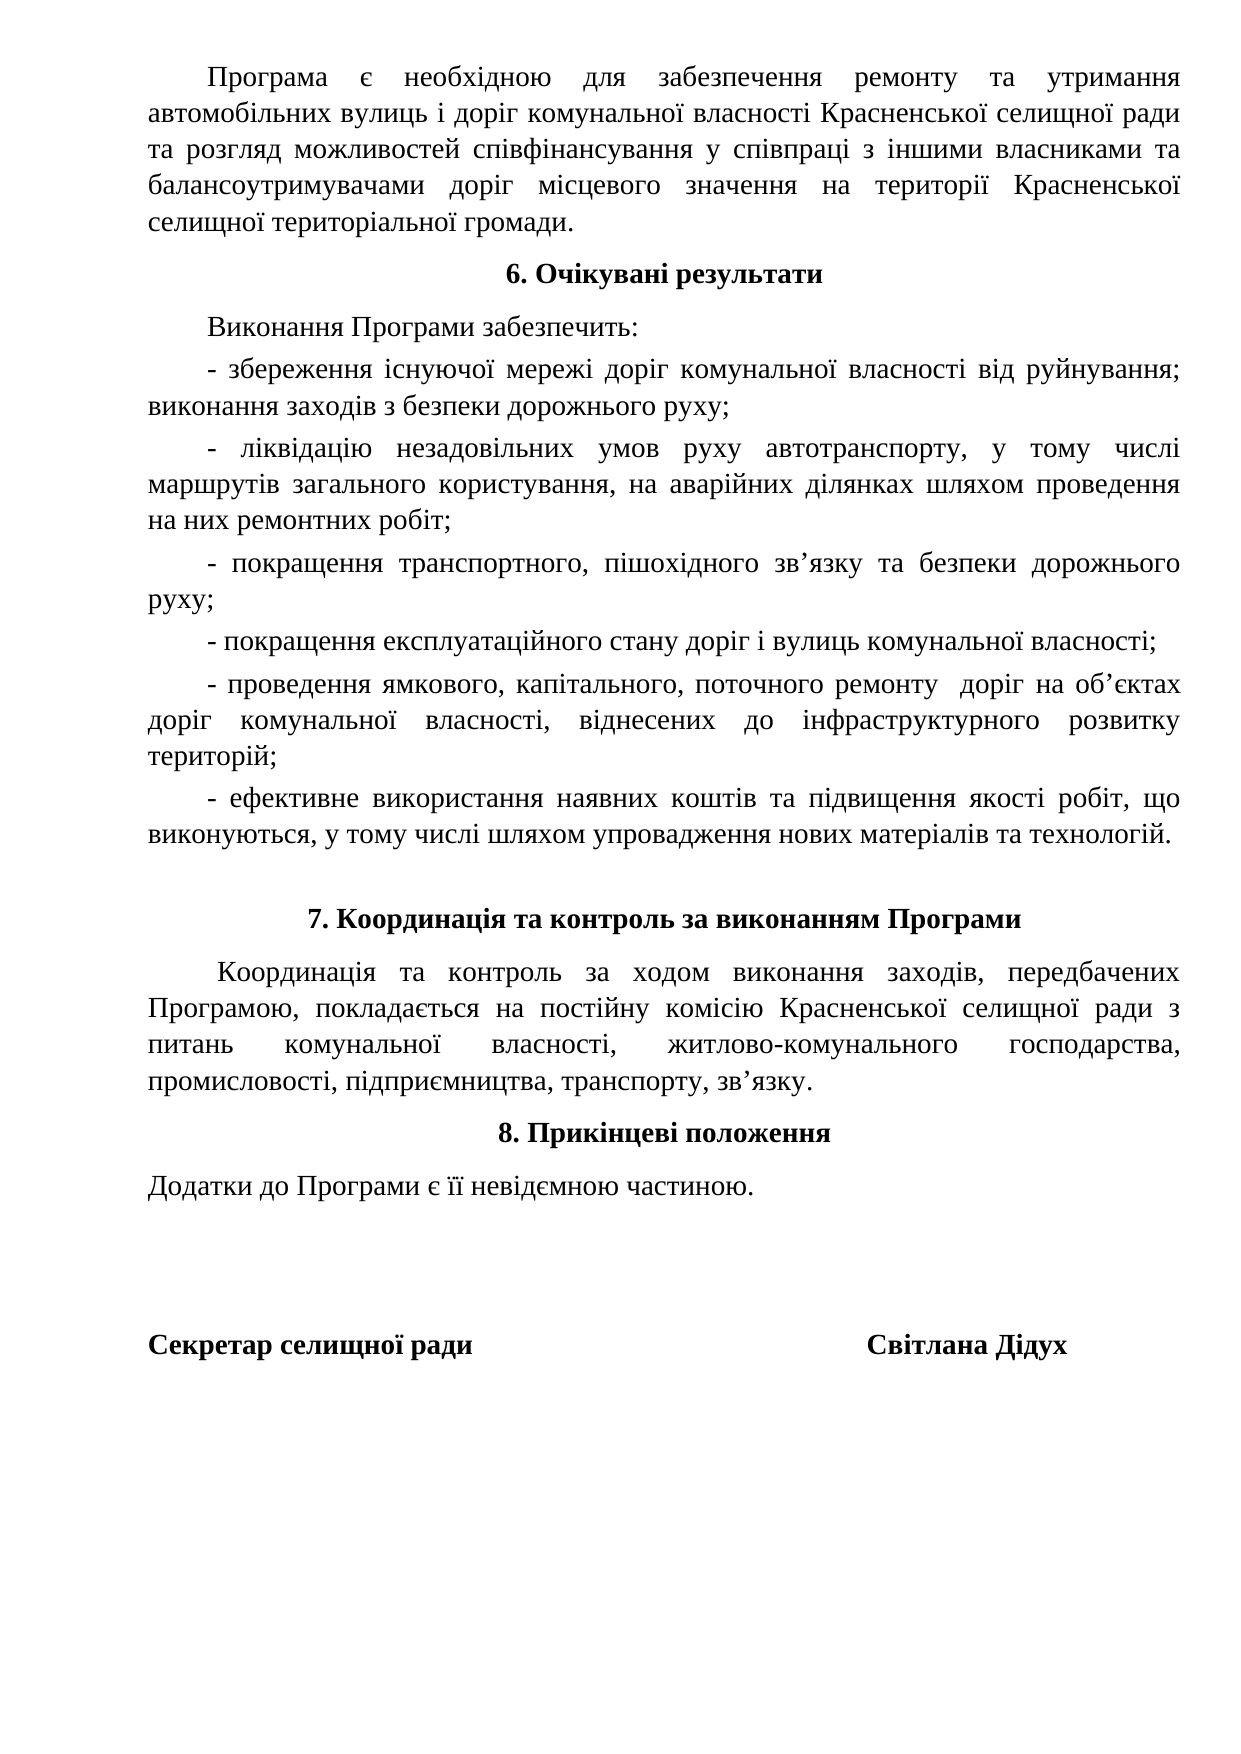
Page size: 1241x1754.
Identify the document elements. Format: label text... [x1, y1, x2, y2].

text Програма є необхідною для забезпечення ремонту та утримання автомобільних вулиць і доріг комунальної власності Красненської селищної ради та розгляд можливостей співфінансування у співпраці з іншими власниками та балансоутримувачами доріг місцевого значення на території Красненської селищної територіальної громади. [148, 59, 1181, 237]
text - покращення транспортного, пішохідного зв’язку та безпеки дорожнього руху; [148, 545, 1181, 614]
text 7. Координація та контроль за виконанням Програми [148, 901, 1181, 935]
text - ефективне використання наявних коштів та підвищення якості робіт, що виконуються, у тому числі шляхом упровадження нових матеріалів та технологій. [148, 781, 1181, 850]
text - ліквідацію незадовільних умов руху автотранспорту, у тому числі маршрутів загального користування, на аварійних ділянках шляхом проведення на них ремонтних робіт; [148, 430, 1181, 536]
text - збереження існуючої мережі доріг комунальної власності від руйнування; виконання заходів з безпеки дорожнього руху; [148, 352, 1181, 421]
text 6. Очікувані результати [148, 256, 1181, 290]
text 8. Прикінцеві положення [148, 1116, 1181, 1149]
text Секретар селищної ради Світлана Дідух [148, 1327, 1181, 1360]
text - покращення експлуатаційного стану доріг і вулиць комунальної власності; [148, 623, 1181, 657]
text - проведення ямкового, капітального, поточного ремонту доріг на об’єктах доріг комунальної власності, віднесених до інфраструктурного розвитку територій; [148, 666, 1181, 772]
text Виконання Програми забезпечить: [148, 309, 1181, 343]
text Координація та контроль за ходом виконання заходів, передбачених Програмою, покладається на постійну комісію Красненської селищної ради з питань комунальної власності, житлово-комунального господарства, промисловості, підприємництва, транспорту, зв’язку. [148, 954, 1181, 1096]
text Додатки до Програми є її невідємною частиною. [148, 1168, 1181, 1202]
